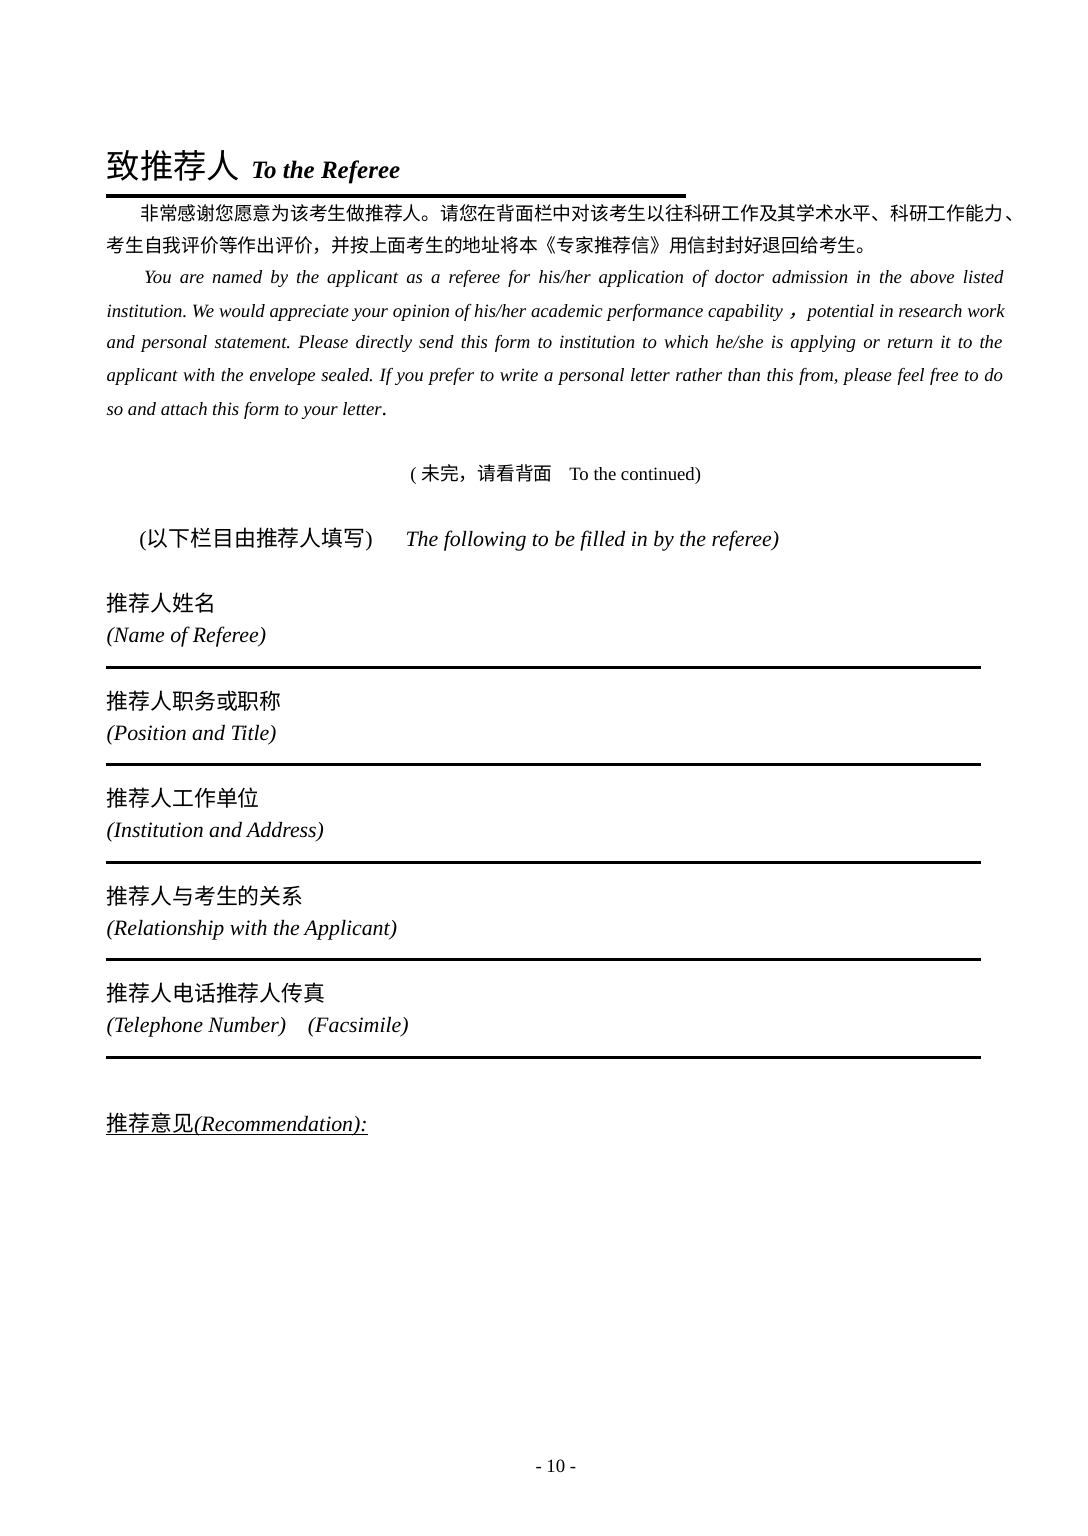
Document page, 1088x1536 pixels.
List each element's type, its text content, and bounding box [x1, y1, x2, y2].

text 推荐人职务或职称 [106, 683, 1005, 716]
text You are named by the applicant as a referee for his/her application of doctor admission in the above listed institution. We would appreciate your opinion of his/her academic performance capability ，potential in research work and personal statement. Please directly send this form to institution to which he/she is applying or return it to the applicant with the envelope sealed. If you prefer to write a personal letter rather than this from, please feel free to do so and attach this form to your letter. [106, 261, 1005, 423]
text 推荐人工作单位 [106, 781, 1005, 813]
text ( 未完，请看背面 To the continued) [106, 456, 1005, 488]
text (Relationship with the Applicant) [106, 911, 1005, 943]
text (Position and Title) [106, 716, 1005, 748]
text (以下栏目由推荐人填写) The following to be filled in by the referee) [106, 521, 1005, 553]
text 推荐人电话推荐人传真 [106, 976, 1005, 1008]
text 非常感谢您愿意为该考生做推荐人。请您在背面栏中对该考生以往科研工作及其学术水平、科研工作能力、考生自我评价等作出评价，并按上面考生的地址将本《专家推荐信》用信封封好退回给考生。 [106, 196, 1005, 261]
text (Institution and Address) [106, 813, 1005, 846]
text 推荐意见(Recommendation): [106, 1106, 1005, 1138]
text 推荐人姓名 [106, 586, 1005, 618]
text 推荐人与考生的关系 [106, 878, 1005, 911]
text (Name of Referee) [106, 618, 1005, 651]
text 致推荐人 To the Referee [106, 131, 1005, 196]
text (Telephone Number) (Facsimile) [106, 1008, 1005, 1041]
